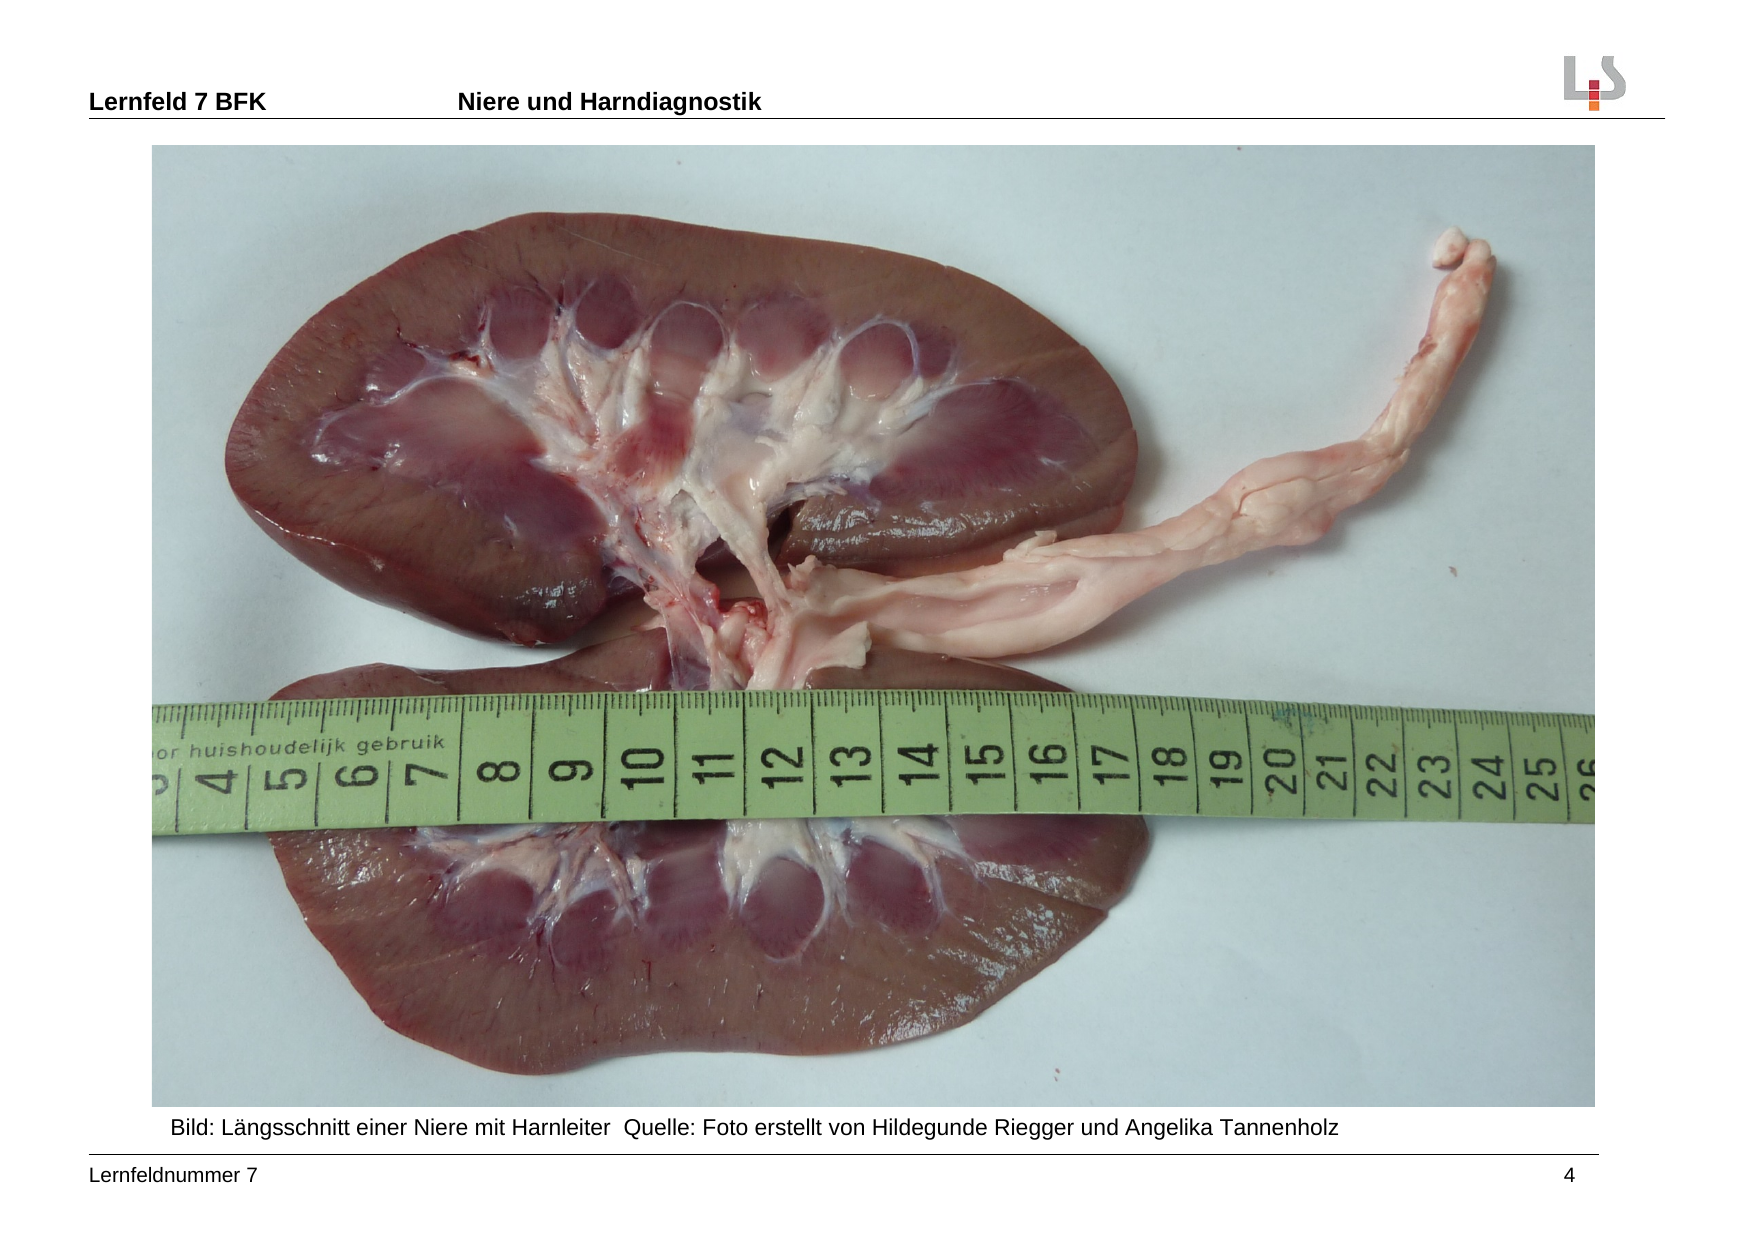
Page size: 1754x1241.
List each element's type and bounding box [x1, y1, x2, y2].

picture [1563, 52, 1626, 111]
picture [151, 145, 1595, 1107]
